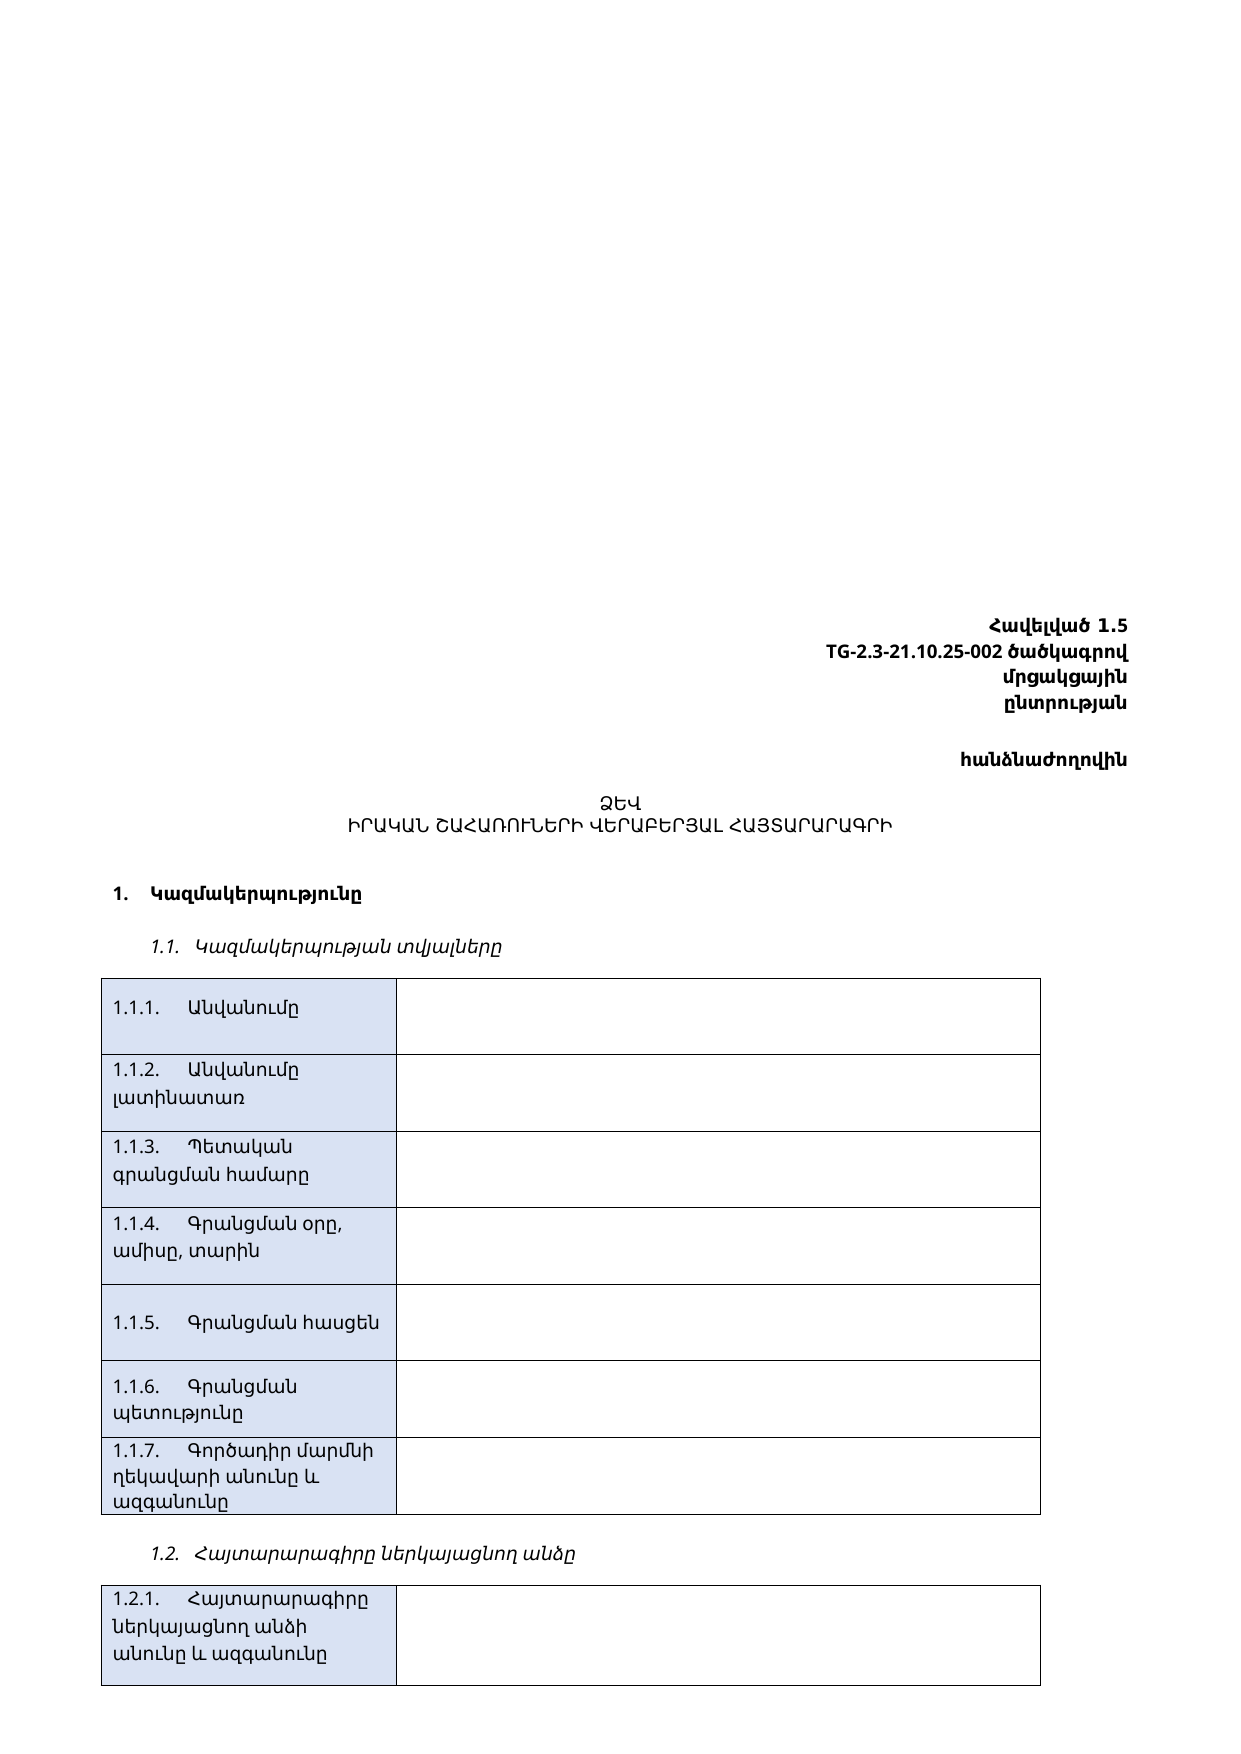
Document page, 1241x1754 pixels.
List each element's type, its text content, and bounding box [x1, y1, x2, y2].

subtitle Հավելված 1.5 [112, 612, 1128, 638]
table_cell [397, 1055, 1040, 1131]
table_cell Անվանումը լատինատառ [102, 1055, 396, 1131]
list Կազմակերպության տվյալները [150, 933, 1128, 959]
table_cell [397, 1285, 1040, 1360]
table_header Հայտարարագիրը ներկայացնող անձի անունը և ազգանունը [102, 1586, 396, 1685]
table_cell Գրանցման օրը, ամիսը, տարին [102, 1208, 396, 1284]
table_header [397, 1586, 1040, 1685]
table_cell [397, 1132, 1040, 1207]
subtitle TG-2.3-21.10.25-002 ծածկագրով [112, 638, 1128, 663]
table_cell Գրանցման հասցեն [102, 1285, 396, 1360]
table_header [397, 979, 1040, 1054]
table_cell Գրանցման պետությունը [102, 1361, 396, 1437]
subtitle մրցակցային ընտրության [112, 663, 1128, 714]
text ՁԵՎ [112, 793, 1128, 815]
text ԻՐԱԿԱՆ ՇԱՀԱՌՈՒՆԵՐԻ ՎԵՐԱԲԵՐՅԱԼ ՀԱՅՏԱՐԱՐԱԳՐԻ [112, 815, 1128, 837]
table_cell [397, 1438, 1040, 1514]
table_cell [397, 1208, 1040, 1284]
table_cell Գործադիր մարմնի ղեկավարի անունը և ազգանունը [102, 1438, 396, 1514]
list Կազմակերպությունը [112, 881, 1128, 906]
list Հայտարարագիրը ներկայացնող անձը [150, 1540, 1128, 1566]
table_cell [397, 1361, 1040, 1437]
table_header Անվանումը [102, 979, 396, 1054]
table_cell Պետական գրանցման համարը [102, 1132, 396, 1207]
subtitle հանձնաժողովին [112, 714, 1128, 771]
